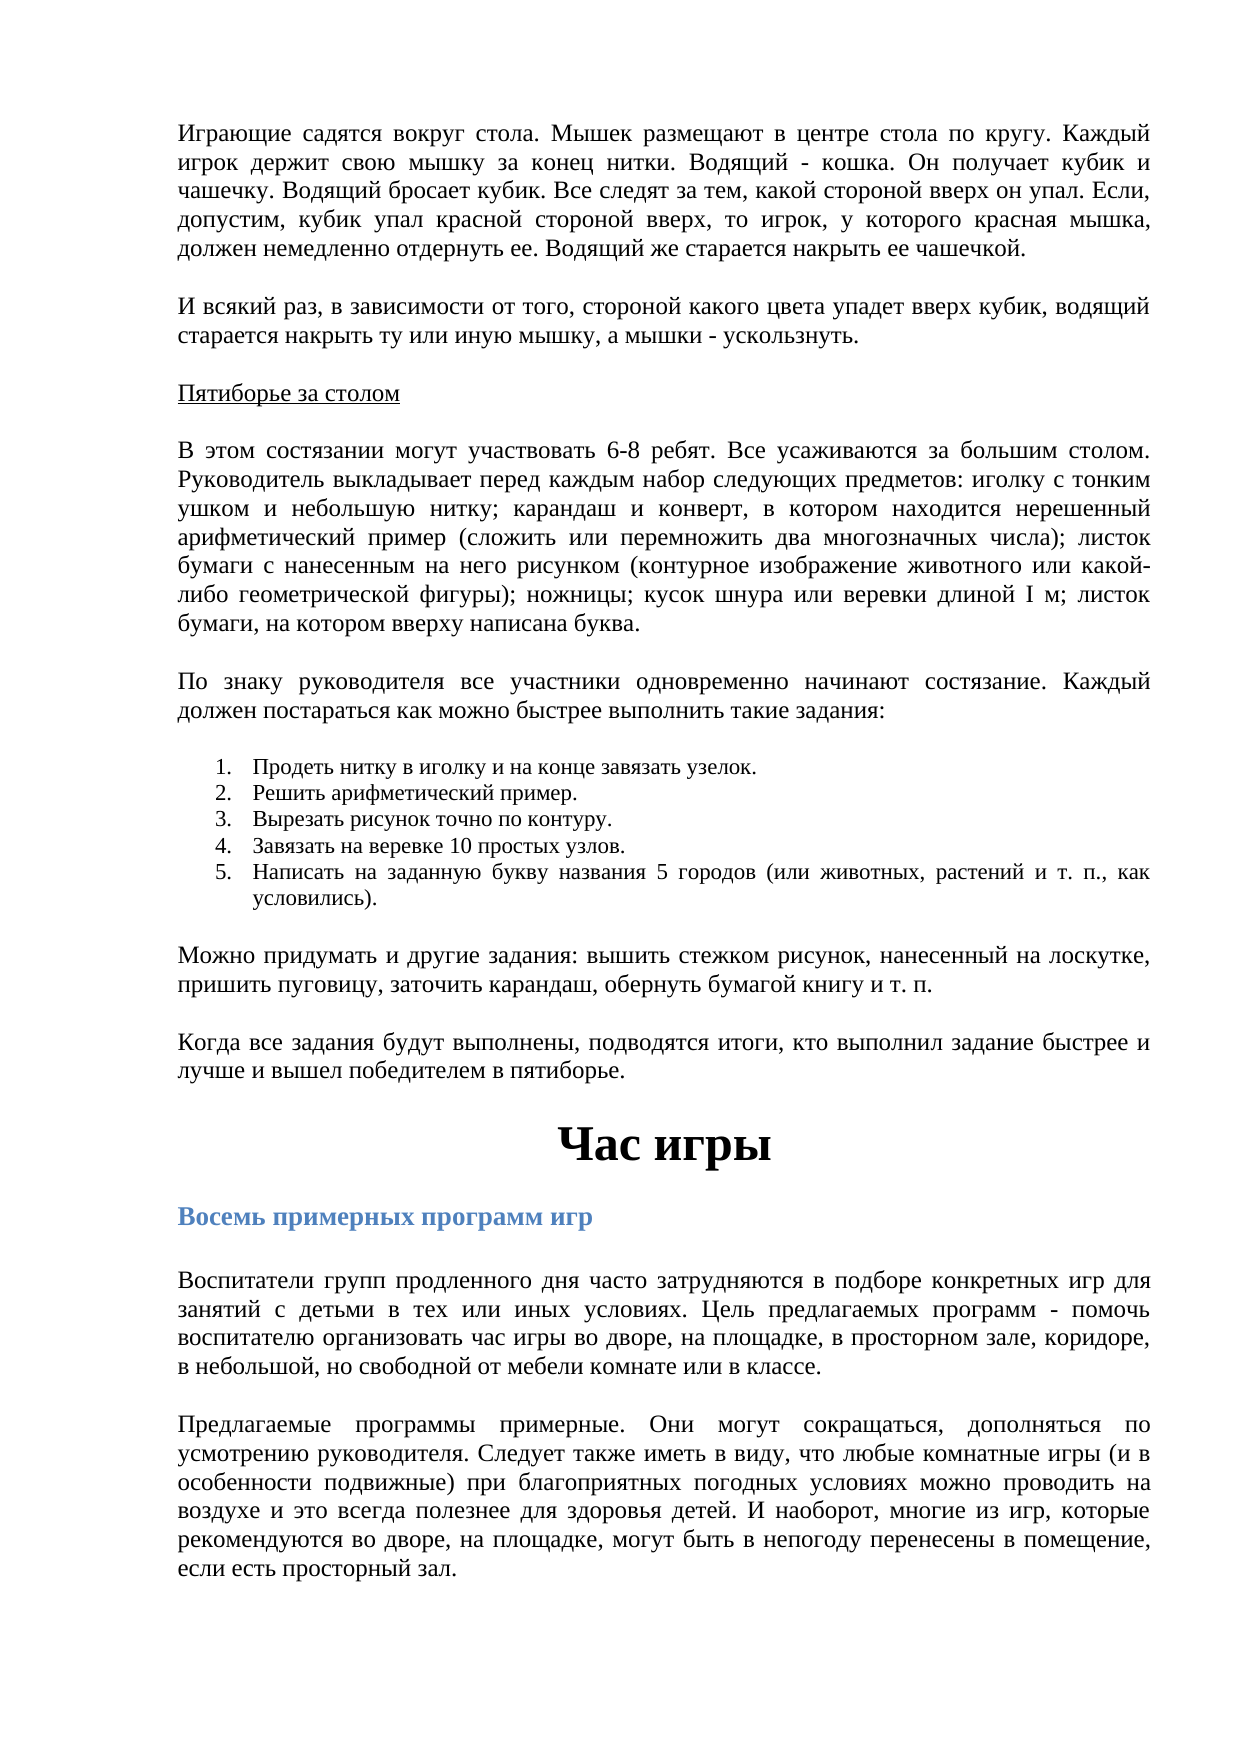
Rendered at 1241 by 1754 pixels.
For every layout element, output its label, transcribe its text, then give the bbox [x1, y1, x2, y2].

list Завязать на веревке 10 простых узлов. [215, 832, 1152, 858]
text В этом состязании могут участвовать 6-8 ребят. Все усаживаются за большим столом. Руководитель выкладывает перед каждым набор следующих предметов: иголку с тонким ушком и небольшую нитку; карандаш и конверт, в котором находится нерешенный арифметический пример (сложить или перемножить два многозначных числа); листок бумаги с нанесенным на него рисунком (контурное изображение животного или какой-либо геометрической фигуры); ножницы; кусок шнура или веревки длиной I м; листок бумаги, на котором вверху написана буква. [177, 436, 1152, 637]
text Когда все задания будут выполнены, подводятся итоги, кто выполнил задание быстрее и лучше и вышел победителем в пятиборье. [177, 1027, 1152, 1084]
subtitle Час игры [177, 1113, 1152, 1171]
text Можно придумать и другие задания: вышить стежком рисунок, нанесенный на лоскутке, пришить пуговицу, заточить карандаш, обернуть бумагой книгу и т. п. [177, 940, 1152, 997]
text Пятиборье за столом [177, 378, 1152, 406]
text По знаку руководителя все участники одновременно начинают состязание. Каждый должен постараться как можно быстрее выполнить такие задания: [177, 666, 1152, 723]
list Продеть нитку в иголку и на конце завязать узелок. [215, 753, 1152, 779]
text Играющие садятся вокруг стола. Мышек размещают в центре стола по кругу. Каждый игрок держит свою мышку за конец нитки. Водящий - кошка. Он получает кубик и чашечку. Водящий бросает кубик. Все следят за тем, какой стороной вверх он упал. Если, допустим, кубик упал красной стороной вверх, то игрок, у которого красная мышка, должен немедленно отдернуть ее. Водящий же старается накрыть ее чашечкой. [177, 118, 1152, 262]
text И всякий раз, в зависимости от того, стороной какого цвета упадет вверх кубик, водящий старается накрыть ту или иную мышку, а мышки - ускользнуть. [177, 291, 1152, 348]
list Вырезать рисунок точно по контуру. [215, 805, 1152, 832]
text Воспитатели групп продленного дня часто затрудняются в подборе конкретных игр для занятий с детьми в тех или иных условиях. Цель предлагаемых программ - помочь воспитателю организовать час игры во дворе, на площадке, в просторном зале, коридоре, в небольшой, но свободной от мебели комнате или в классе. [177, 1265, 1152, 1380]
text Предлагаемые программы примерные. Они могут сокращаться, дополняться по усмотрению руководителя. Следует также иметь в виду, что любые комнатные игры (и в особенности подвижные) при благоприятных погодных условиях можно проводить на воздухе и это всегда полезнее для здоровья детей. И наоборот, многие из игр, которые рекомендуются во дворе, на площадке, могут быть в непогоду перенесены в помещение, если есть просторный зал. [177, 1409, 1152, 1582]
list Решить арифметический пример. [215, 779, 1152, 805]
subtitle Восемь примерных программ игр [177, 1200, 1152, 1231]
list Написать на заданную букву названия 5 городов (или животных, растений и т. п., как условились). [215, 858, 1152, 911]
